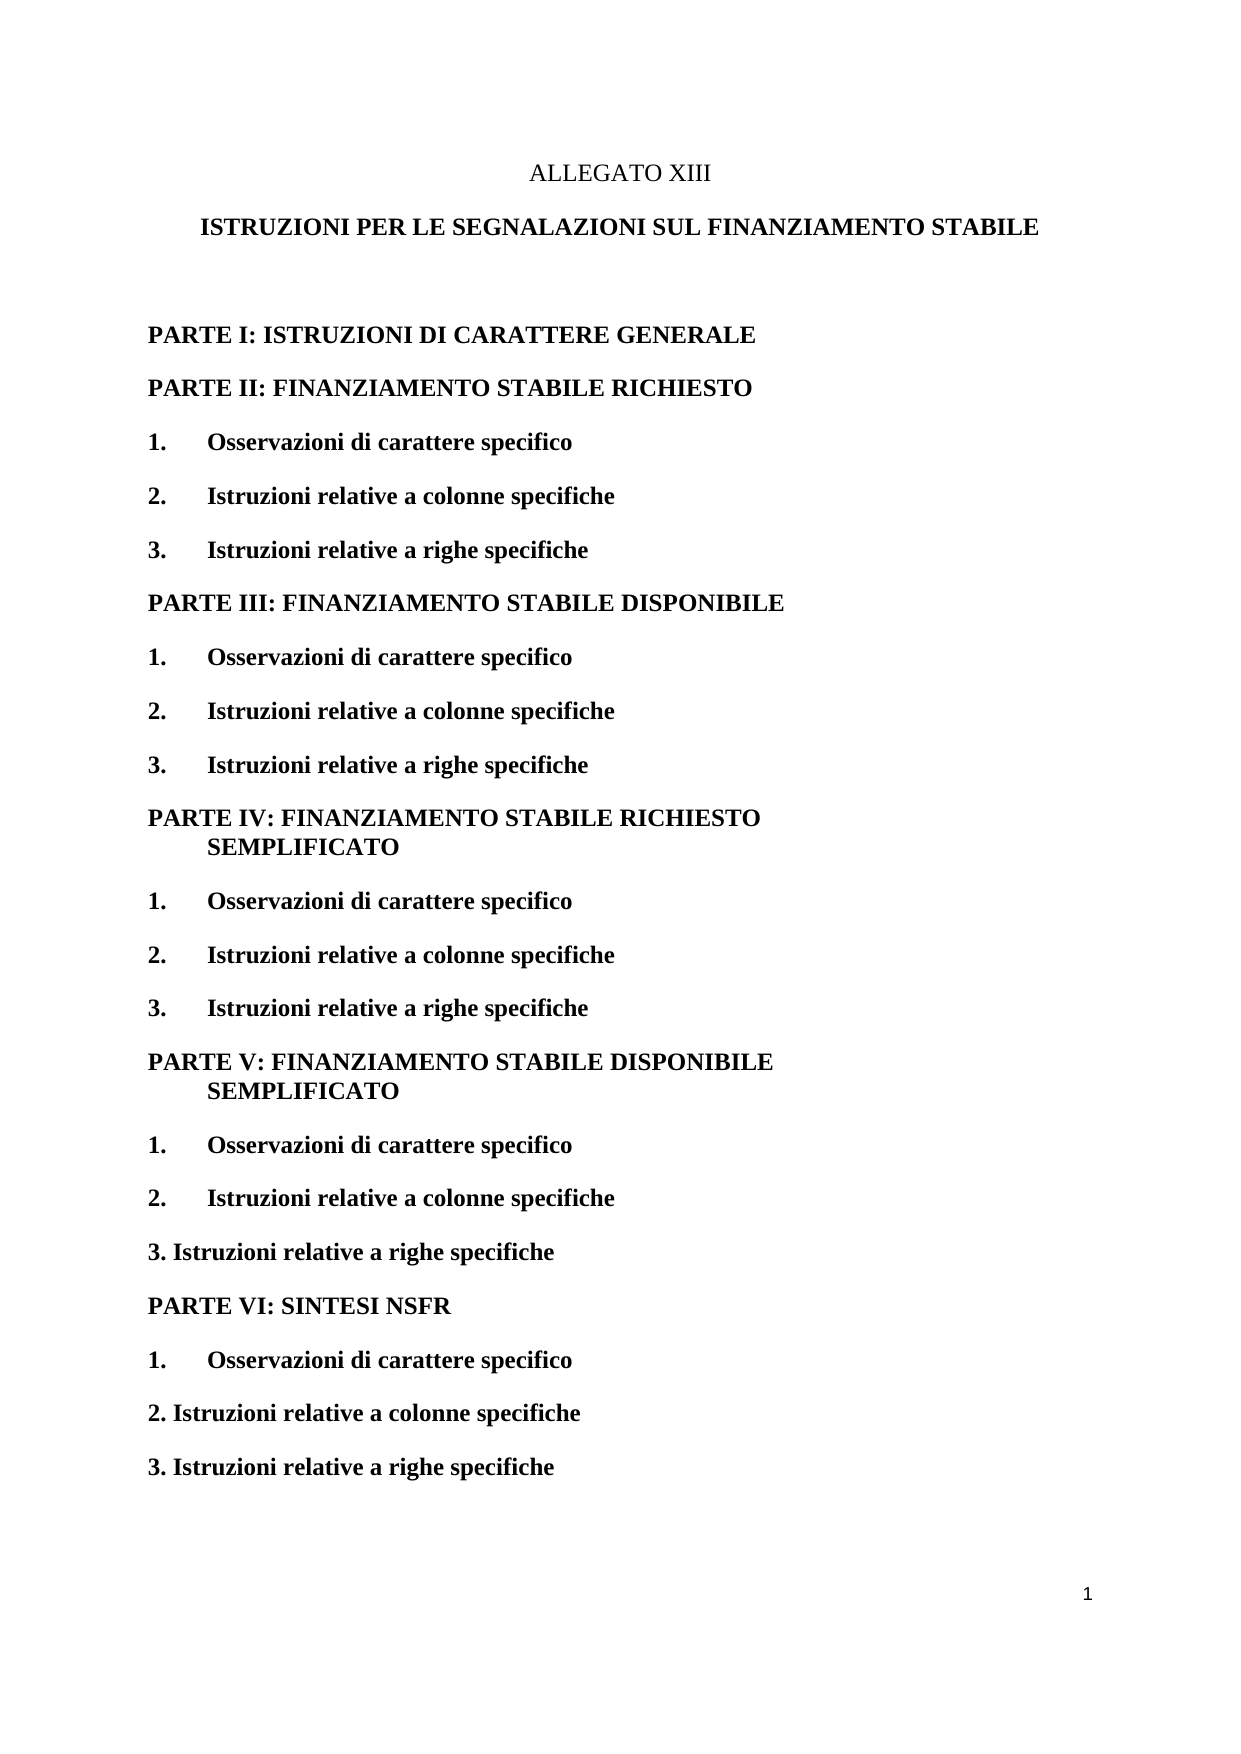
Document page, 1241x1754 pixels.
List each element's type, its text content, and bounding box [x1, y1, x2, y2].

text PARTE VI: SINTESI NSFR 57 [148, 1291, 797, 1320]
text 1. Osservazioni di carattere specifico 37 [148, 886, 797, 915]
text PARTE V: FINANZIAMENTO STABILE DISPONIBILE SEMPLIFICATO 48 [148, 1047, 797, 1105]
text 1. Osservazioni di carattere specifico 57 [148, 1345, 797, 1373]
text 3. Istruzioni relative a righe specifiche 29 [148, 750, 797, 778]
text ISTRUZIONI PER LE SEGNALAZIONI SUL FINANZIAMENTO STABILE [148, 212, 1092, 241]
text PARTE III: FINANZIAMENTO STABILE DISPONIBILE 26 [148, 588, 797, 617]
text 1. Osservazioni di carattere specifico 26 [148, 642, 797, 671]
text 1. Osservazioni di carattere specifico 48 [148, 1130, 797, 1158]
text PARTE IV: FINANZIAMENTO STABILE RICHIESTO SEMPLIFICATO 37 [148, 803, 797, 861]
text PARTE I: ISTRUZIONI DI CARATTERE GENERALE 2 [148, 320, 797, 348]
text 1. Osservazioni di carattere specifico 4 [148, 427, 797, 456]
text 3. Istruzioni relative a righe specifiche 9 [148, 535, 797, 563]
text 2. Istruzioni relative a colonne specifiche 40 [148, 940, 797, 968]
text 2. Istruzioni relative a colonne specifiche 28 [148, 696, 797, 725]
text 2. Istruzioni relative a colonne specifiche 50 [148, 1183, 797, 1212]
text 3. Istruzioni relative a righe specifiche 58 [148, 1452, 797, 1481]
text 3. Istruzioni relative a righe specifiche 41 [148, 993, 797, 1022]
text 2. Istruzioni relative a colonne specifiche 8 [148, 481, 797, 510]
text 2. Istruzioni relative a colonne specifiche 57 [148, 1398, 797, 1427]
text PARTE II: FINANZIAMENTO STABILE RICHIESTO 4 [148, 373, 797, 402]
text ALLEGATO XIII [148, 158, 1092, 187]
text 3. Istruzioni relative a righe specifiche 51 [148, 1237, 797, 1266]
